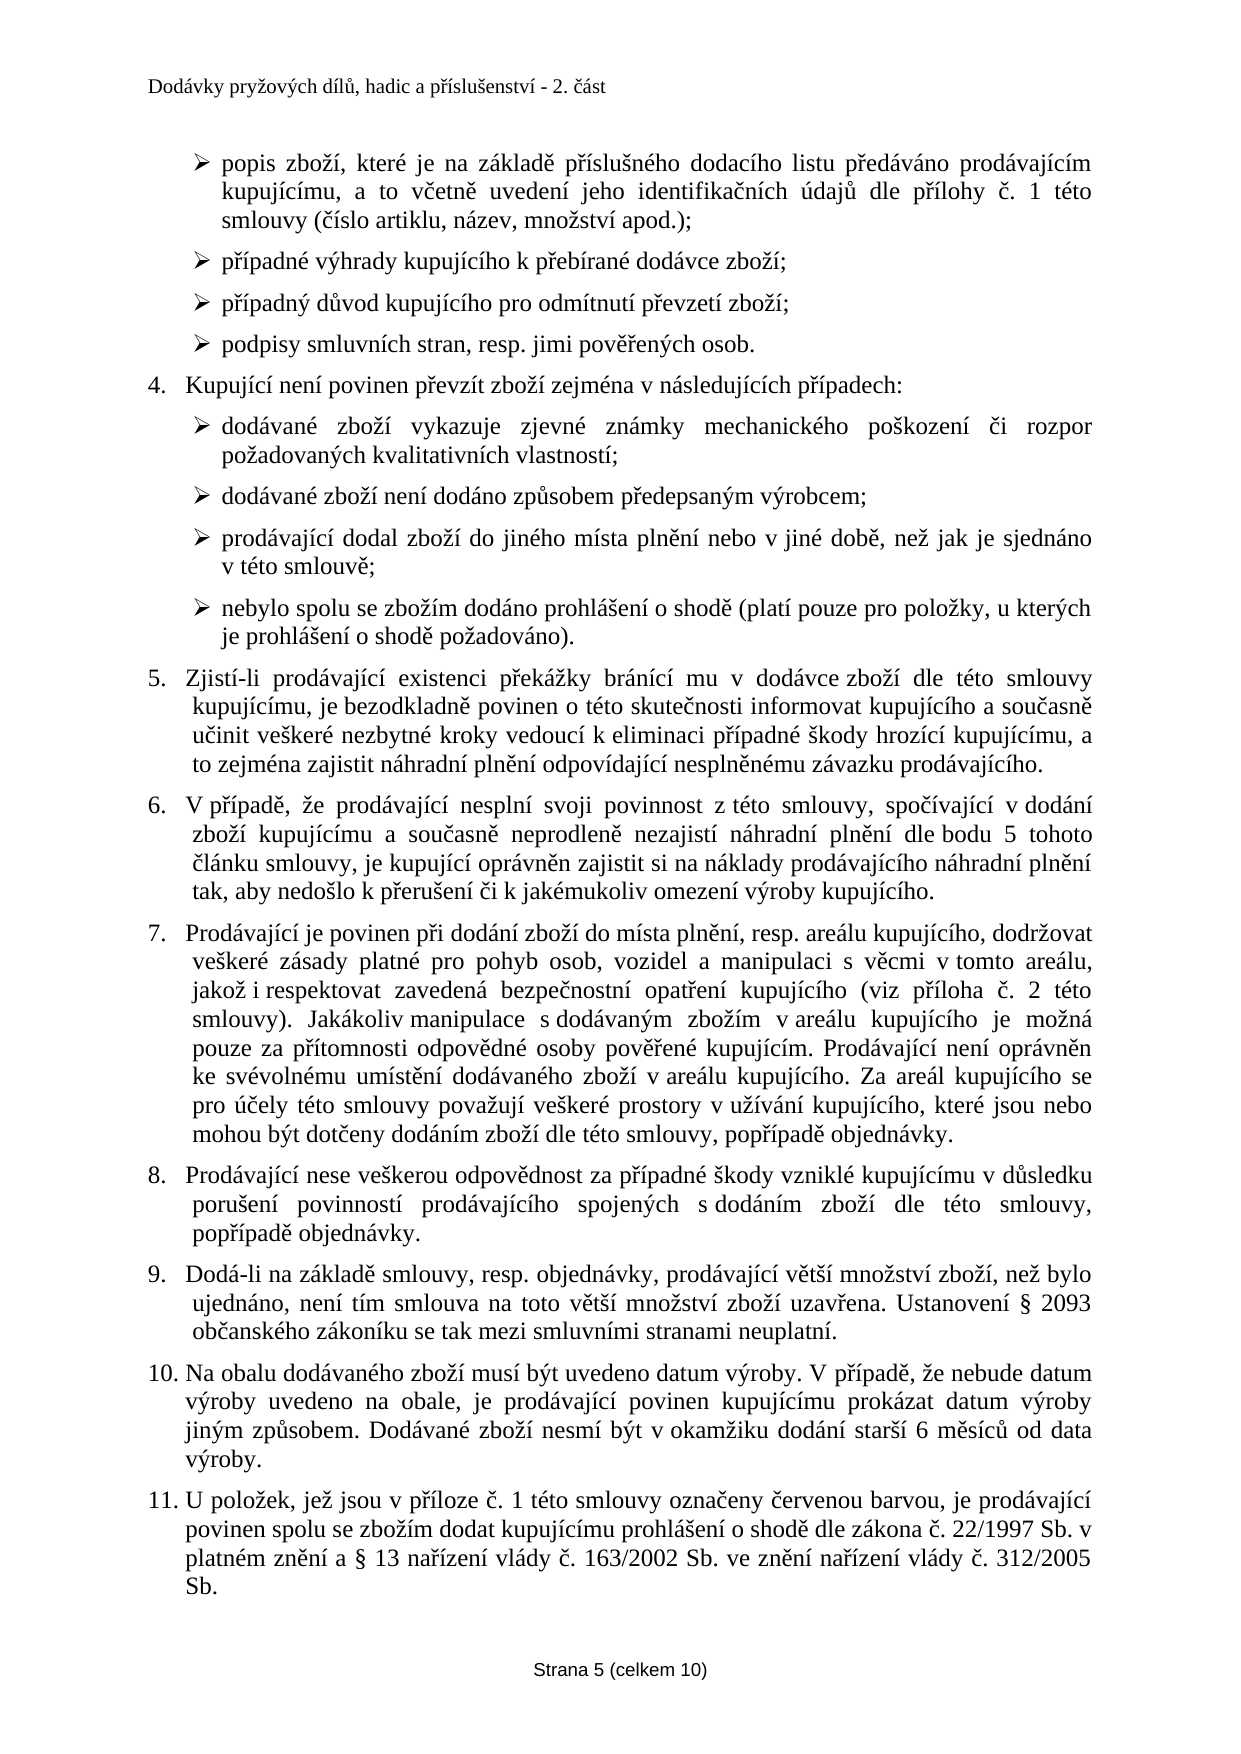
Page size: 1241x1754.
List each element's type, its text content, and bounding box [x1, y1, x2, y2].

list dodávané zboží vykazuje zjevné známky mechanického poškození či rozpor požadovaných kvalitativních vlastností; [192, 411, 1093, 469]
list Dodá-li na základě smlouvy, resp. objednávky, prodávající větší množství zboží, než bylo ujednáno, není tím smlouva na toto větší množství zboží uzavřena. Ustanovení § 2093 občanského zákoníku se tak mezi smluvními stranami neuplatní. [148, 1259, 1093, 1345]
list Kupující není povinen převzít zboží zejména v následujících případech: [148, 370, 1093, 399]
list prodávající dodal zboží do jiného místa plnění nebo v jiné době, než jak je sjednáno v této smlouvě; [192, 523, 1093, 580]
list U položek, jež jsou v příloze č. 1 této smlouvy označeny červenou barvou, je prodávající povinen spolu se zbožím dodat kupujícímu prohlášení o shodě dle zákona č. 22/1997 Sb. v platném znění a § 13 nařízení vlády č. 163/2002 Sb. ve znění nařízení vlády č. 312/2005 Sb. [148, 1485, 1093, 1600]
list podpisy smluvních stran, resp. jimi pověřených osob. [192, 329, 1093, 358]
list nebylo spolu se zbožím dodáno prohlášení o shodě (platí pouze pro položky, u kterých je prohlášení o shodě požadováno). [192, 593, 1093, 650]
list případné výhrady kupujícího k přebírané dodávce zboží; [192, 246, 1093, 275]
list Na obalu dodávaného zboží musí být uvedeno datum výroby. V případě, že nebude datum výroby uvedeno na obale, je prodávající povinen kupujícímu prokázat datum výroby jiným způsobem. Dodávané zboží nesmí být v okamžiku dodání starší 6 měsíců od data výroby. [148, 1358, 1093, 1473]
list Prodávající nese veškerou odpovědnost za případné škody vzniklé kupujícímu v důsledku porušení povinností prodávajícího spojených s dodáním zboží dle této smlouvy, popřípadě objednávky. [148, 1160, 1093, 1246]
list dodávané zboží není dodáno způsobem předepsaným výrobcem; [192, 481, 1093, 510]
list případný důvod kupujícího pro odmítnutí převzetí zboží; [192, 288, 1093, 316]
list V případě, že prodávající nesplní svoji povinnost z této smlouvy, spočívající v dodání zboží kupujícímu a současně neprodleně nezajistí náhradní plnění dle bodu 5 tohoto článku smlouvy, je kupující oprávněn zajistit si na náklady prodávajícího náhradní plnění tak, aby nedošlo k přerušení či k jakémukoliv omezení výroby kupujícího. [148, 790, 1093, 905]
list Prodávající je povinen při dodání zboží do místa plnění, resp. areálu kupujícího, dodržovat veškeré zásady platné pro pohyb osob, vozidel a manipulaci s věcmi v tomto areálu, jakož i respektovat zavedená bezpečnostní opatření kupujícího (viz příloha č. 2 této smlouvy). Jakákoliv manipulace s dodávaným zbožím v areálu kupujícího je možná pouze za přítomnosti odpovědné osoby pověřené kupujícím. Prodávající není oprávněn ke svévolnému umístění dodávaného zboží v areálu kupujícího. Za areál kupujícího se pro účely této smlouvy považují veškeré prostory v užívání kupujícího, které jsou nebo mohou být dotčeny dodáním zboží dle této smlouvy, popřípadě objednávky. [148, 918, 1093, 1148]
list Zjistí-li prodávající existenci překážky bránící mu v dodávce zboží dle této smlouvy kupujícímu, je bezodkladně povinen o této skutečnosti informovat kupujícího a současně učinit veškeré nezbytné kroky vedoucí k eliminaci případné škody hrozící kupujícímu, a to zejména zajistit náhradní plnění odpovídající nesplněnému závazku prodávajícího. [148, 663, 1093, 778]
list popis zboží, které je na základě příslušného dodacího listu předáváno prodávajícím kupujícímu, a to včetně uvedení jeho identifikačních údajů dle přílohy č. 1 této smlouvy (číslo artiklu, název, množství apod.); [192, 148, 1093, 234]
